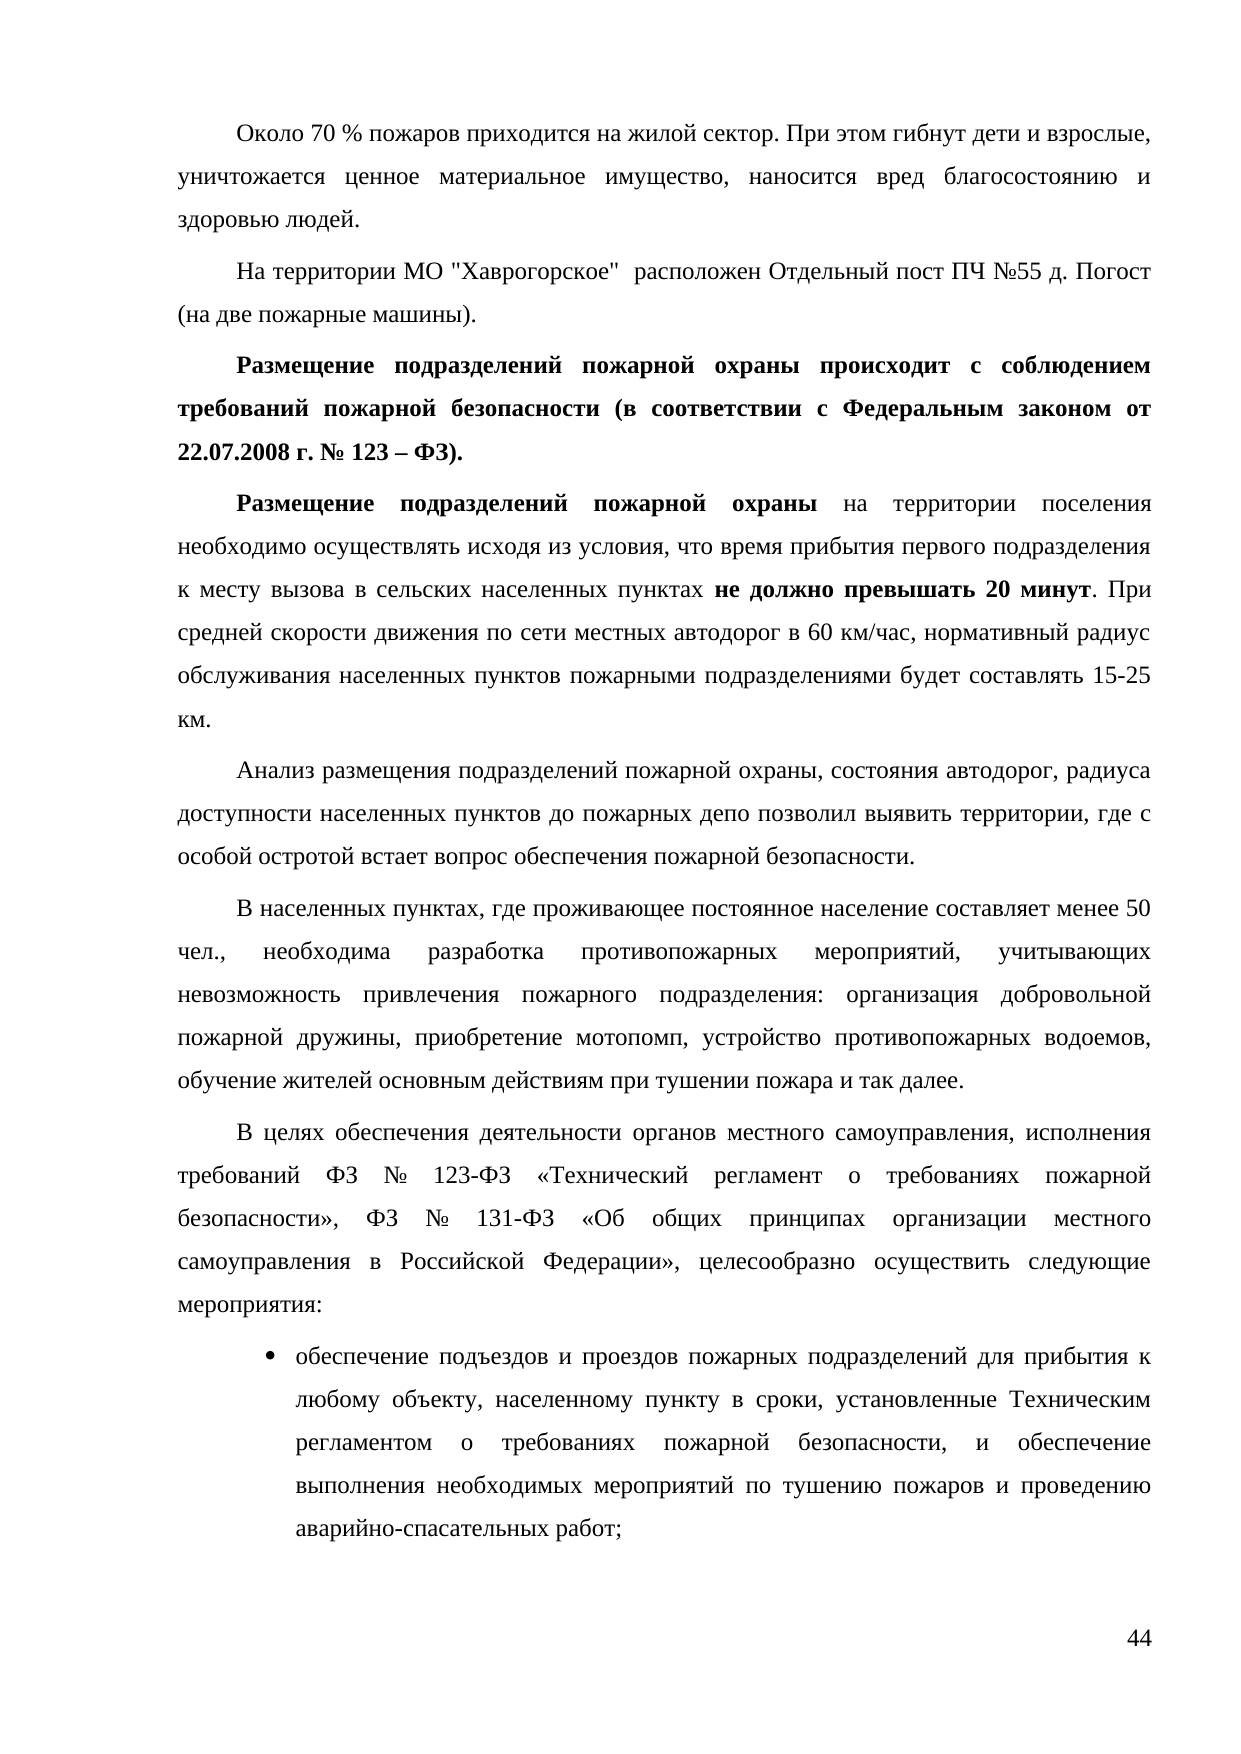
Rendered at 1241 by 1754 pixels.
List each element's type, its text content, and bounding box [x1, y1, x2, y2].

text Анализ размещения подразделений пожарной охраны, состояния автодорог, радиуса доступности населенных пунктов до пожарных депо позволил выявить территории, где с особой остротой встает вопрос обеспечения пожарной безопасности. [177, 755, 1152, 870]
text Размещение подразделений пожарной охраны происходит с соблюдением требований пожарной безопасности (в соответствии с Федеральным законом от 22.07.2008 г. № 123 – ФЗ). [177, 350, 1152, 465]
list обеспечение подъездов и проездов пожарных подразделений для прибытия к любому объекту, населенному пункту в сроки, установленные Техническим регламентом о требованиях пожарной безопасности, и обеспечение выполнения необходимых мероприятий по тушению пожаров и проведению аварийно-спасательных работ; [266, 1341, 1152, 1542]
text На территории МО "Хаврогорское" расположен Отдельный пост ПЧ №55 д. Погост (на две пожарные машины). [177, 256, 1152, 328]
text Около 70 % пожаров приходится на жилой сектор. При этом гибнут дети и взрослые, уничтожается ценное материальное имущество, наносится вред благосостоянию и здоровью людей. [177, 118, 1152, 233]
text Размещение подразделений пожарной охраны на территории поселения необходимо осуществлять исходя из условия, что время прибытия первого подразделения к месту вызова в сельских населенных пунктах не должно превышать 20 минут. При средней скорости движения по сети местных автодорог в 60 км/час, нормативный радиус обслуживания населенных пунктов пожарными подразделениями будет составлять 15-25 км. [177, 488, 1152, 732]
text В целях обеспечения деятельности органов местного самоуправления, исполнения требований ФЗ № 123-ФЗ «Технический регламент о требованиях пожарной безопасности», ФЗ № 131-ФЗ «Об общих принципах организации местного самоуправления в Российской Федерации», целесообразно осуществить следующие мероприятия: [177, 1117, 1152, 1318]
text В населенных пунктах, где проживающее постоянное население составляет менее 50 чел., необходима разработка противопожарных мероприятий, учитывающих невозможность привлечения пожарного подразделения: организация добровольной пожарной дружины, приобретение мотопомп, устройство противопожарных водоемов, обучение жителей основным действиям при тушении пожара и так далее. [177, 893, 1152, 1094]
